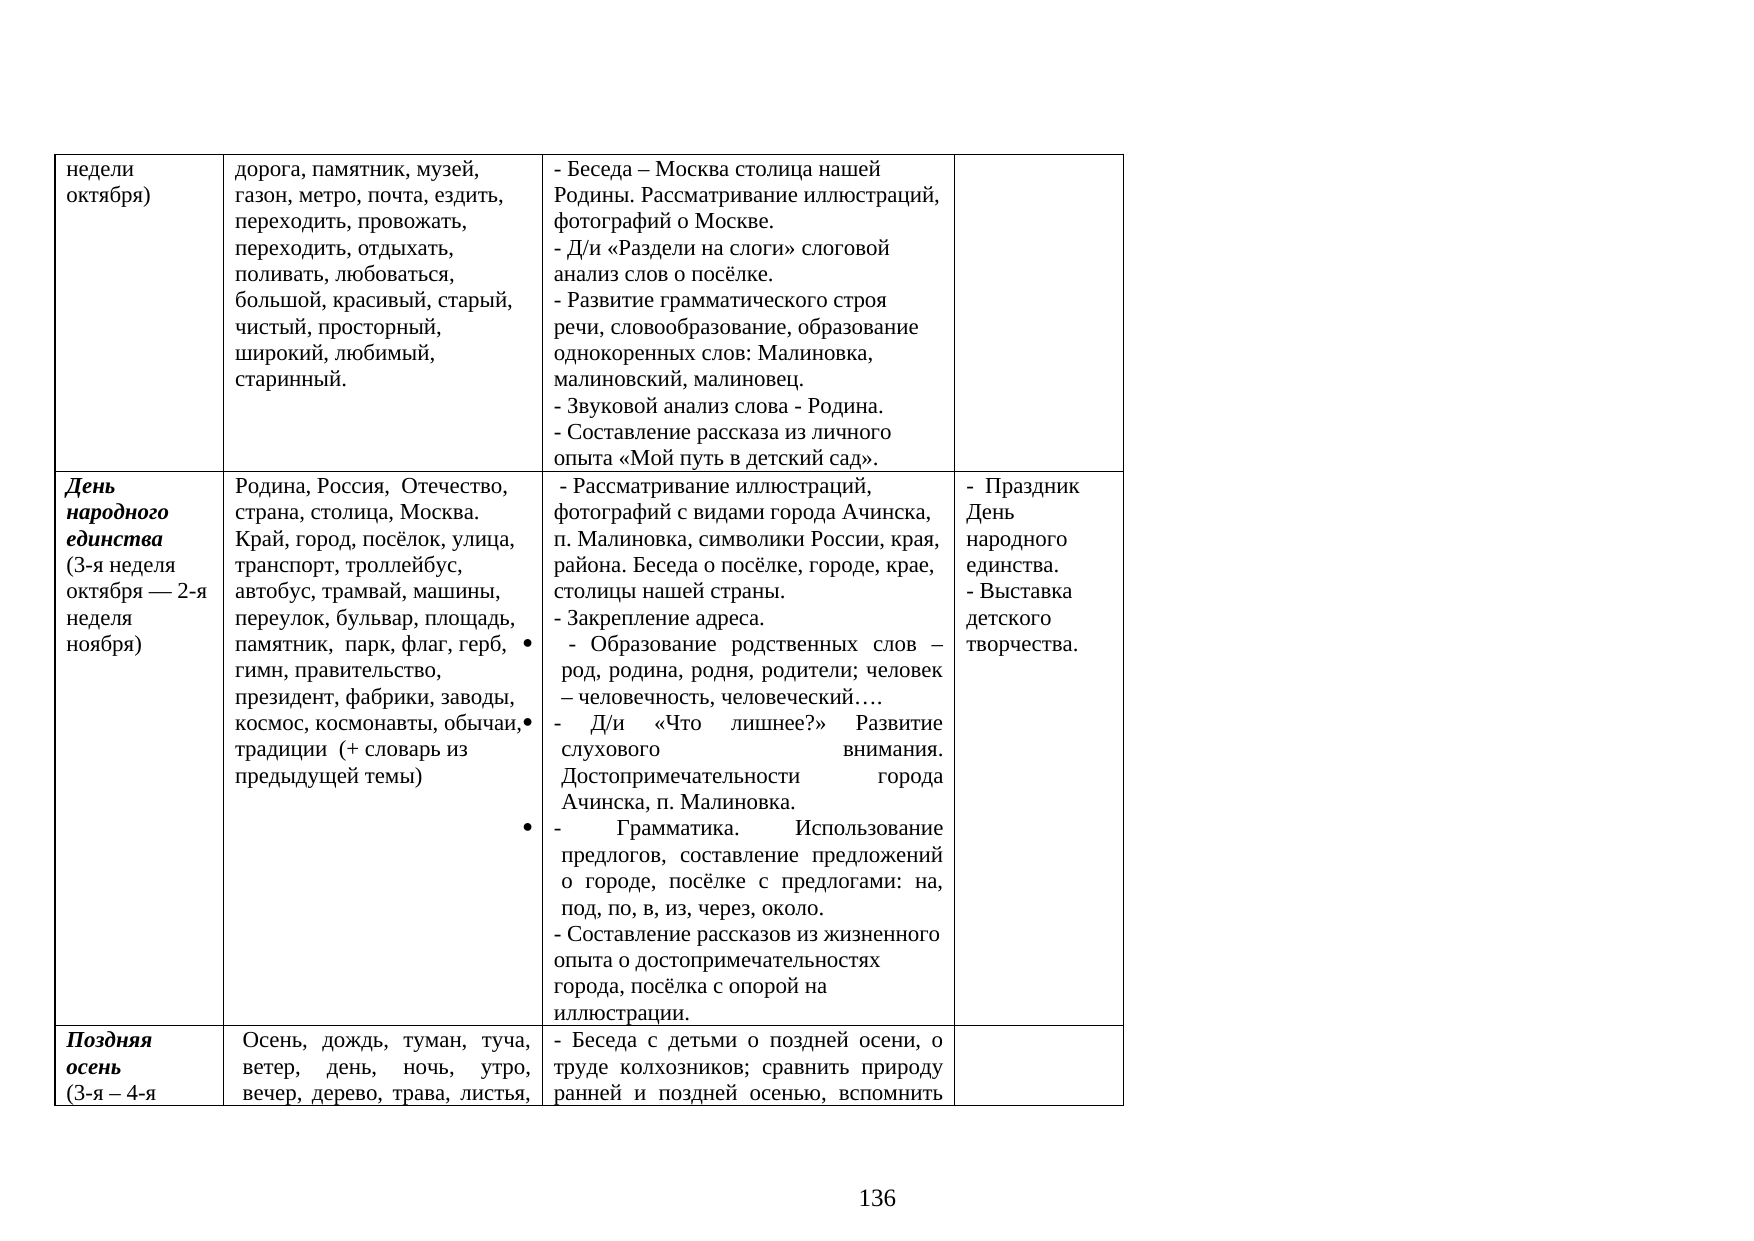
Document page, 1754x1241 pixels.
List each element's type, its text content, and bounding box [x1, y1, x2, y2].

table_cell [224, 1026, 542, 1105]
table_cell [56, 1026, 223, 1105]
table_cell [955, 1026, 1123, 1105]
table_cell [56, 155, 223, 471]
table_cell - Праздник День народного единства. - Выставка детского творчества. [955, 472, 1123, 1025]
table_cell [543, 1026, 954, 1105]
table_cell - Рассматривание иллюстраций, фотографий с видами города Ачинска, п. Малиновка, символики России, края, района. Беседа о посёлке, городе, крае, столицы нашей страны. - Закрепление адреса. - Образование родственных слов – род, родина, родня, родители; человек – человечность, человеческий…. - Д/и «Что лишнее?» Развитие слухового внимания. Достопримечательности города Ачинска, п. Малиновка. - Грамматика. Использование предлогов, составление предложений о городе, посёлке с предлогами: на, под, по, в, из, через, около. - Составление рассказов из жизненного опыта о достопримечательностях города, посёлка с опорой на иллюстрации. [543, 472, 954, 1025]
table_cell День народного единства (3-я неделя октября — 2-я неделя ноября) [56, 472, 223, 1025]
table_cell Родина, Россия, Отечество, страна, столица, Москва. Край, город, посёлок, улица, транспорт, троллейбус, автобус, трамвай, машины, переулок, бульвар, площадь, памятник, парк, флаг, герб, гимн, правительство, президент, фабрики, заводы, космос, космонавты, обычаи, традиции (+ словарь из предыдущей темы) [224, 472, 542, 1025]
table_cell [955, 155, 1123, 471]
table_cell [543, 155, 954, 471]
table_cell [224, 155, 542, 471]
